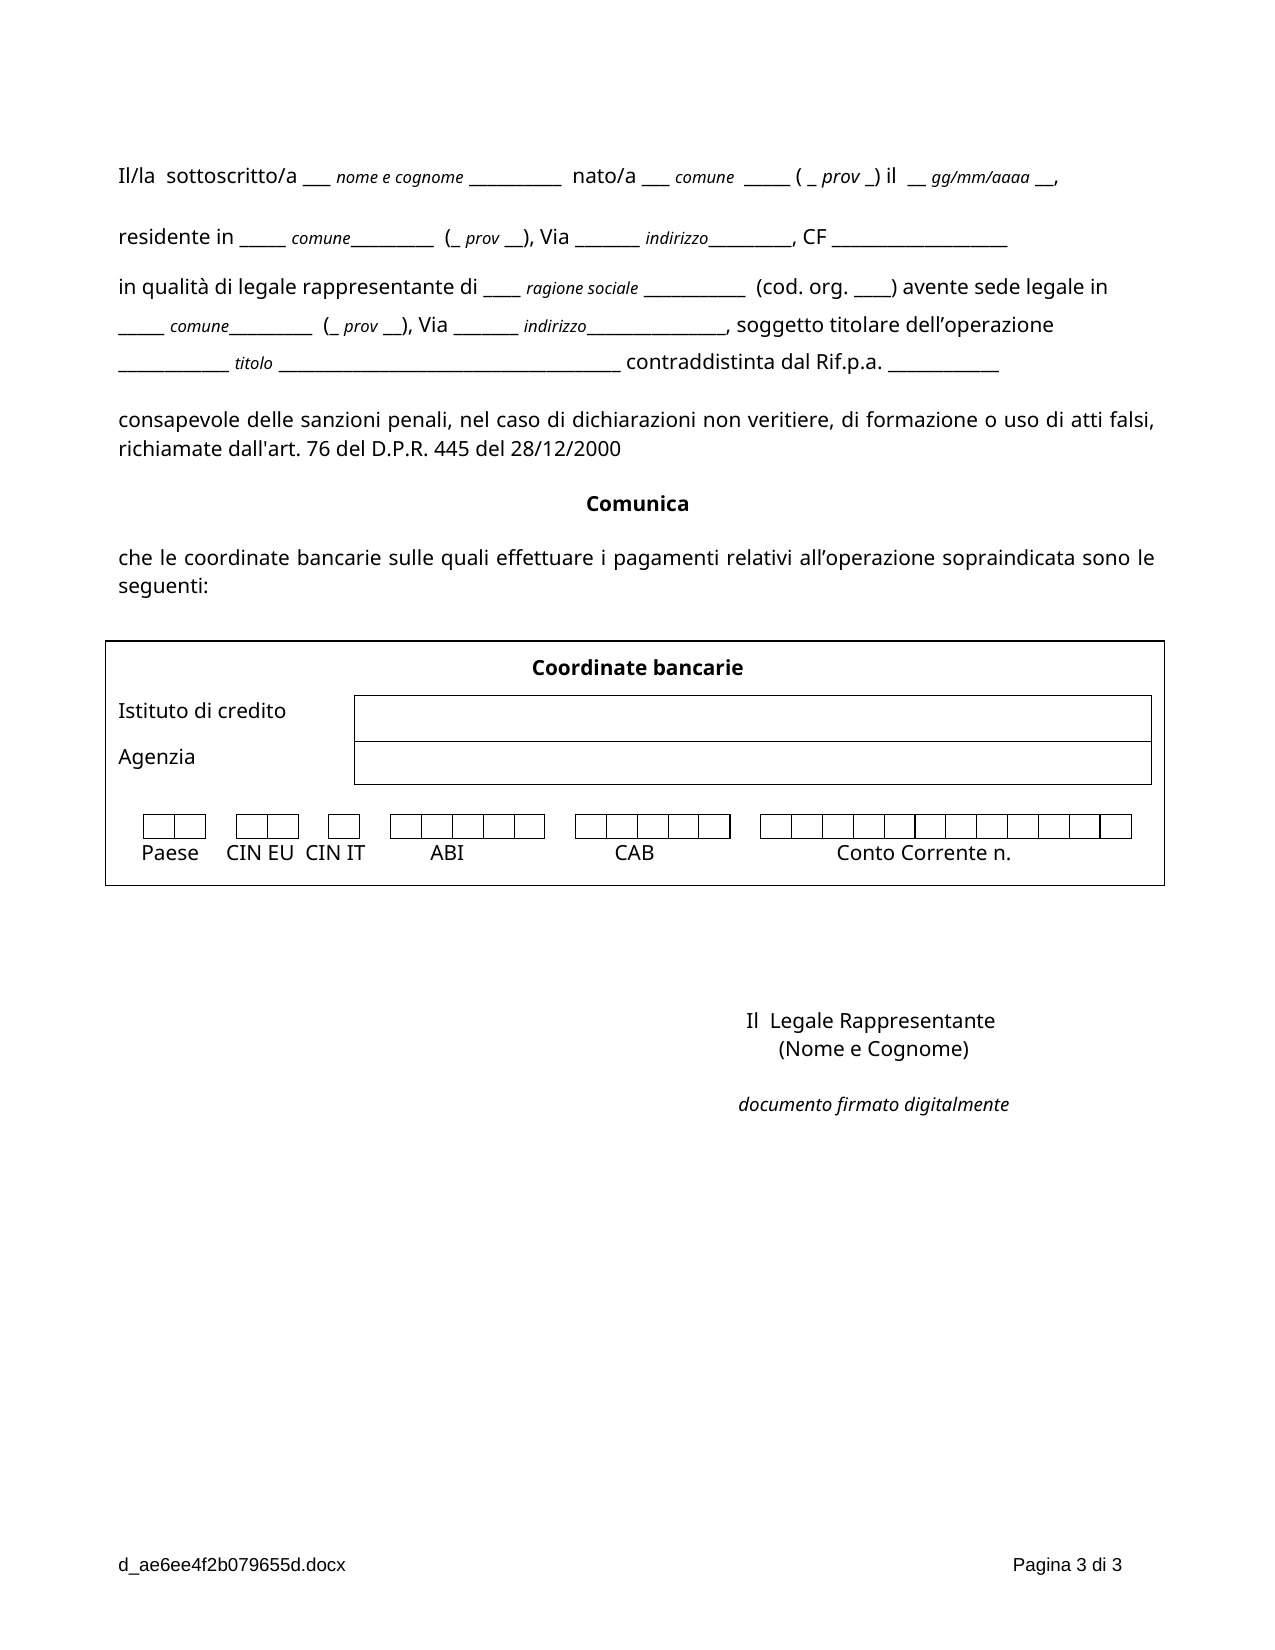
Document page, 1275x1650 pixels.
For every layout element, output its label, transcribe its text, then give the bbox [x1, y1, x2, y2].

table_header [144, 815, 174, 837]
table_header [576, 815, 606, 837]
table_header [638, 815, 668, 837]
table_header [453, 815, 483, 837]
table_header [885, 815, 914, 837]
text residente in _____ comune_________ (_ prov __), Via _______ indirizzo_________, CF ___________________ [118, 215, 1157, 252]
table_cell Agenzia [107, 741, 354, 784]
table_header [391, 815, 421, 837]
text in qualità di legale rappresentante di ____ ragione sociale ___________ (cod. org. ____) avente sede legale in _____ comune_________ (_ prov __), Via _______ indirizzo_______________, soggetto titolare dell’operazione ____________ titolo _____________________________________ contraddistinta dal Rif.p.a. ____________ [118, 265, 1157, 377]
table_header [268, 815, 298, 837]
table_header [360, 814, 390, 837]
table_header [237, 815, 267, 837]
table_header [206, 814, 236, 837]
table_header [792, 815, 822, 837]
table_header [1070, 815, 1099, 837]
table_header [422, 815, 452, 837]
table_header [1039, 815, 1069, 837]
table_header [175, 815, 205, 837]
text Comunica [118, 489, 1157, 518]
table_header [946, 815, 976, 837]
table_header [607, 815, 637, 837]
text Coordinate bancarie [118, 653, 1157, 681]
table_header [515, 815, 544, 837]
table_header [916, 815, 945, 837]
text Il Legale Rappresentante (Nome e Cognome) documento firmato digitalmente [591, 1006, 1157, 1117]
table_header [761, 815, 791, 837]
table_cell [355, 742, 1151, 784]
text Il/la sottoscritto/a ___ nome e cognome __________ nato/a ___ comune _____ ( _ prov _) il __ gg/mm/aaaa __, [118, 161, 1157, 190]
table_header [1101, 815, 1131, 837]
table_header [823, 815, 853, 837]
table_header Istituto di credito [107, 695, 354, 741]
table_header [355, 696, 1151, 741]
table_header [977, 815, 1007, 837]
text Paese CIN EU CIN IT ABI CAB Conto Corrente n. [103, 838, 1157, 867]
table_header [329, 815, 359, 837]
table_header [484, 815, 514, 837]
table_header [1008, 815, 1038, 837]
table_header [545, 814, 575, 837]
table_header [299, 814, 328, 837]
table_header [731, 814, 760, 837]
table_header [699, 815, 729, 837]
table_header [854, 815, 884, 837]
text consapevole delle sanzioni penali, nel caso di dichiarazioni non veritiere, di formazione o uso di atti falsi, richiamate dall'art. 76 del D.P.R. 445 del [118, 406, 1157, 462]
table_header [669, 815, 698, 837]
text che le coordinate bancarie sulle quali effettuare i pagamenti relativi all’operazione sopraindicata sono le seguenti: [118, 543, 1157, 599]
